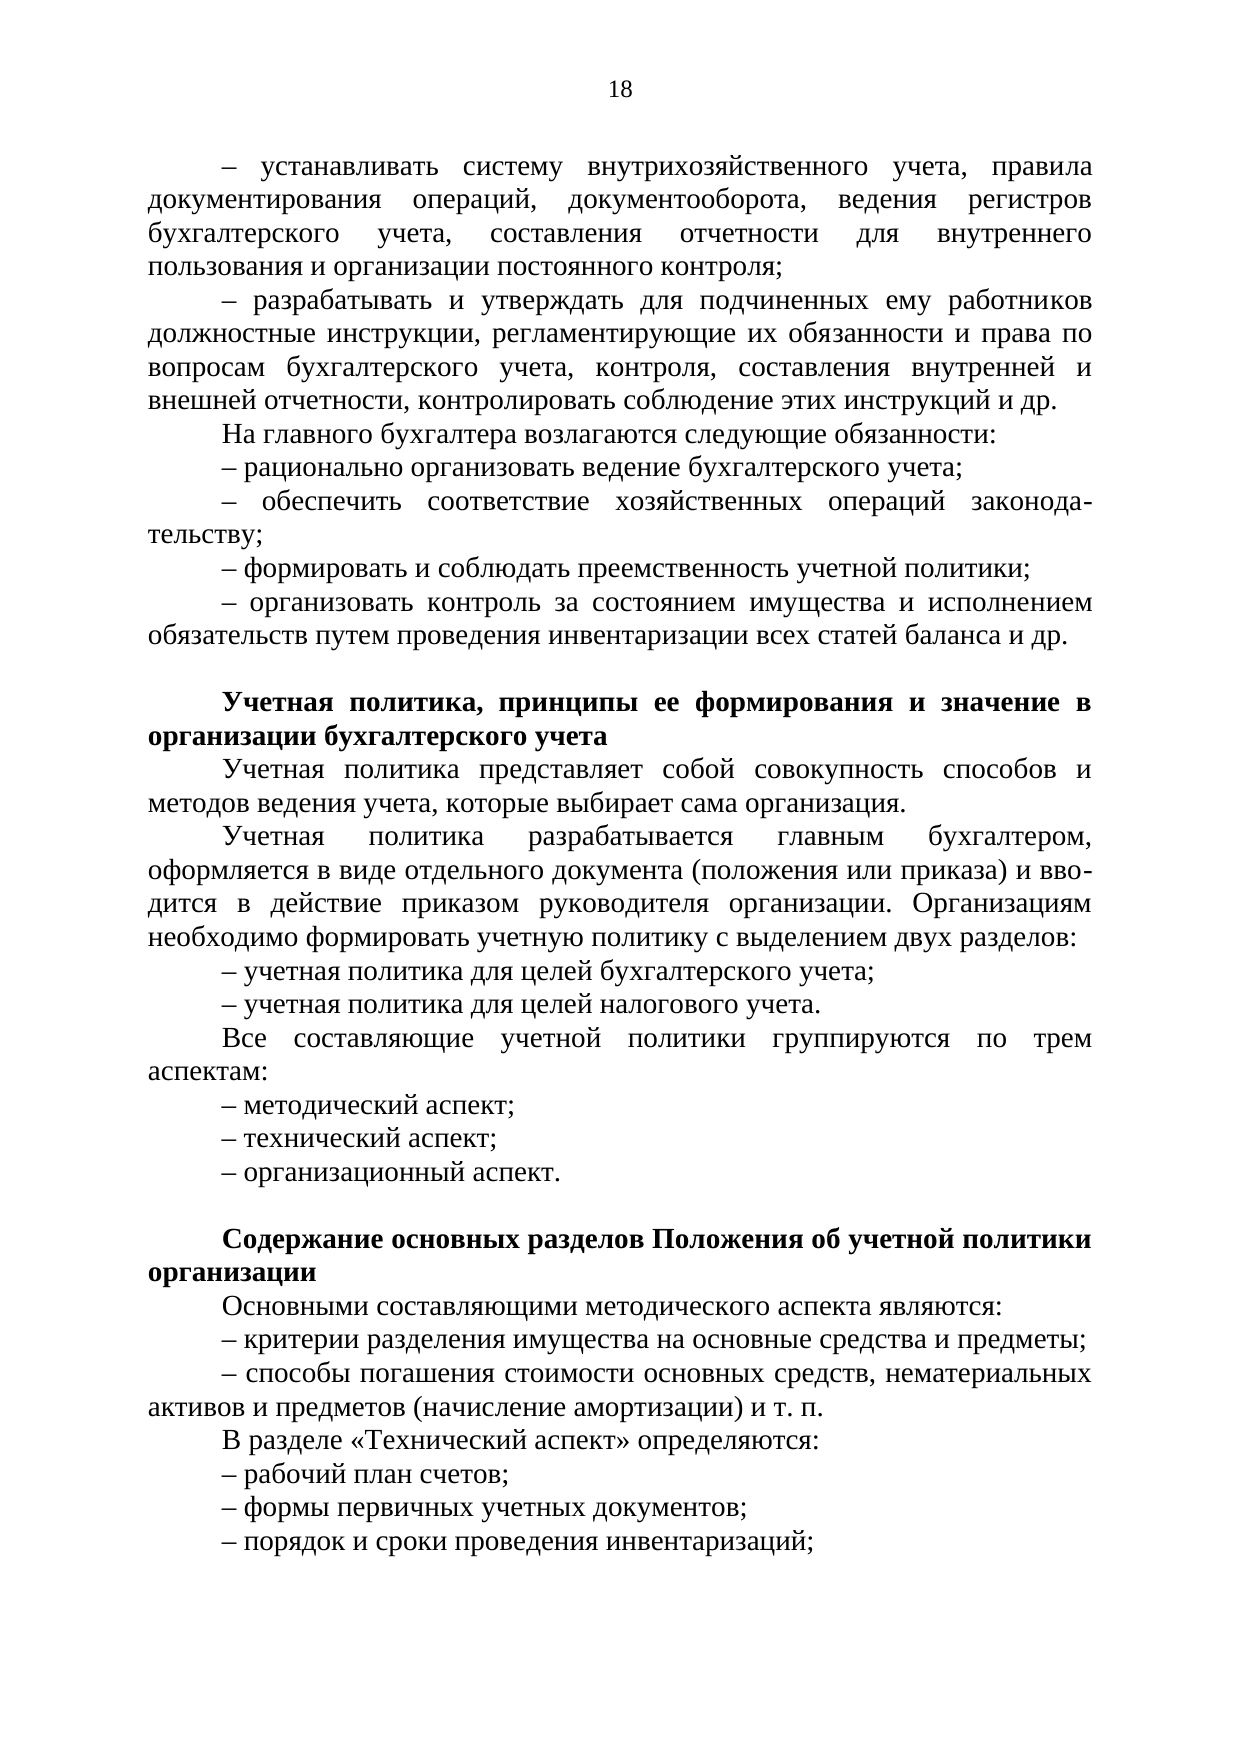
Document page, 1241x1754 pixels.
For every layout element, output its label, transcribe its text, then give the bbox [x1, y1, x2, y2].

text Учетная политика представляет собой совокупность способов и методов ведения учета, которые выбирает сама организация. [148, 751, 1092, 818]
text – способы погашения стоимости основных средств, нематериальных активов и предметов (начисление амортизации) и т. п. [148, 1355, 1092, 1422]
text – формировать и соблюдать преемственность учетной политики; [148, 550, 1092, 584]
text – порядок и сроки проведения инвентаризаций; [148, 1523, 1092, 1556]
text – рабочий план счетов; [148, 1456, 1092, 1489]
text – формы первичных учетных документов; [148, 1489, 1092, 1523]
text – рационально организовать ведение бухгалтерского учета; [148, 449, 1092, 483]
text Основными составляющими методического аспекта являются: [222, 1288, 1092, 1322]
text Учетная политика, принципы ее формирования и значение в организации бухгалтерского учета [148, 684, 1092, 751]
text – критерии разделения имущества на основные средства и предметы; [222, 1322, 1092, 1355]
text – обеспечить соответствие хозяйственных операций законодательству; [148, 483, 1092, 550]
text – учетная политика для целей налогового учета. [148, 986, 1092, 1020]
text – организационный аспект. [148, 1154, 1092, 1187]
text – технический аспект; [148, 1120, 1092, 1154]
text – учетная политика для целей бухгалтерского учета; [148, 953, 1092, 986]
text В разделе «Технический аспект» определяются: [148, 1422, 1092, 1456]
text На главного бухгалтера возлагаются следующие обязанности: [148, 416, 1092, 449]
text – организовать контроль за состоянием имущества и исполнением обязательств путем проведения инвентаризации всех статей баланса и др. [148, 584, 1092, 651]
text Все составляющие учетной политики группируются по трем аспектам: [148, 1020, 1092, 1087]
text Содержание основных разделов Положения об учетной политики организации [148, 1221, 1092, 1288]
text – разрабатывать и утверждать для подчиненных ему работников должностные инструкции, регламентирующие их обязанности и права по вопросам бухгалтерского учета, контроля, составления внутренней и внешней отчетности, контролировать соблюдение этих инструкций и др. [148, 282, 1092, 416]
text – методический аспект; [148, 1087, 1092, 1120]
text Учетная политика разрабатывается главным бухгалтером, оформляется в виде отдельного документа (положения или приказа) и вводится в действие приказом руководителя организации. Организациям необходимо формировать учетную политику с выделением двух разделов: [148, 818, 1092, 953]
text – устанавливать систему внутрихозяйственного учета, правила документирования операций, документооборота, ведения регистров бухгалтерского учета, составления отчетности для внутреннего пользования и организации постоянного контроля; [148, 148, 1092, 282]
